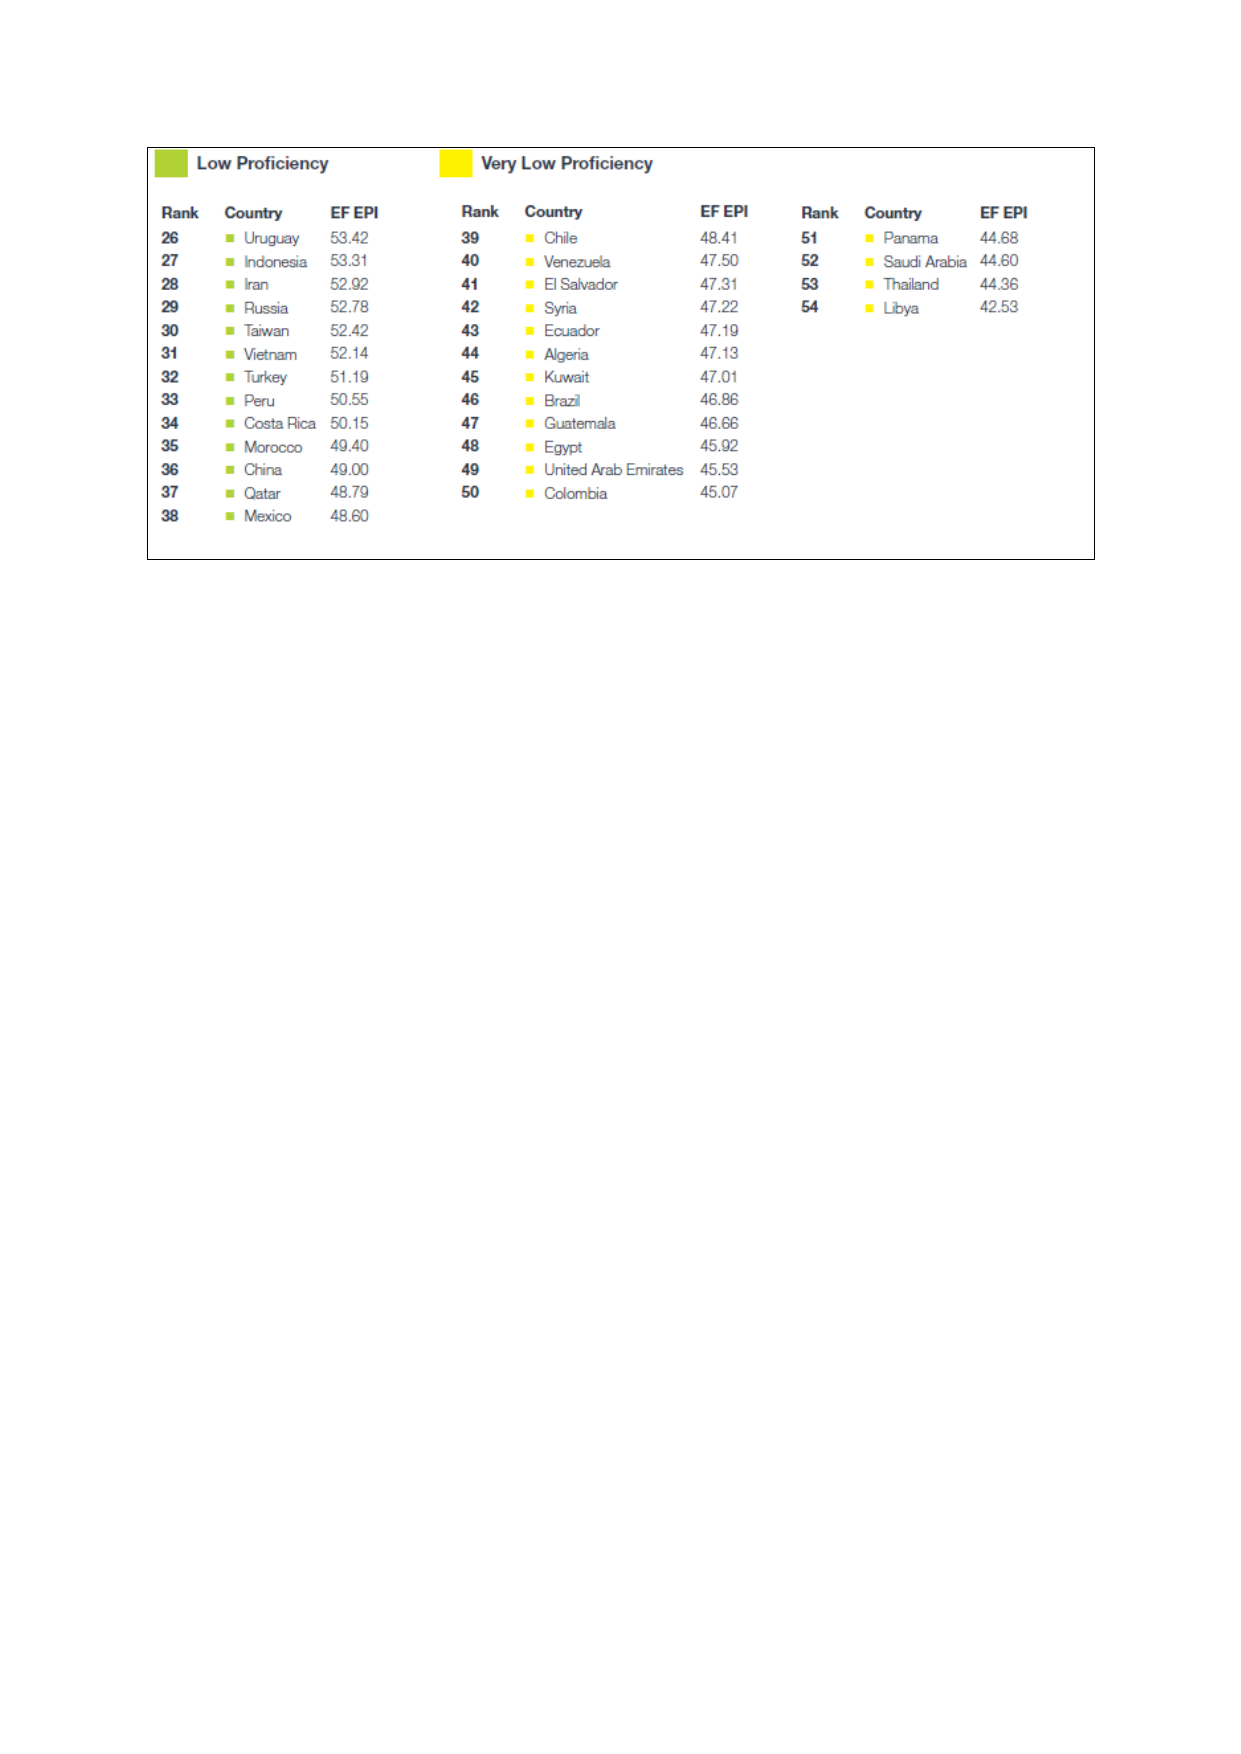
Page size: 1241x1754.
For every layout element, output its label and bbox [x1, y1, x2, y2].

picture [148, 148, 1094, 559]
